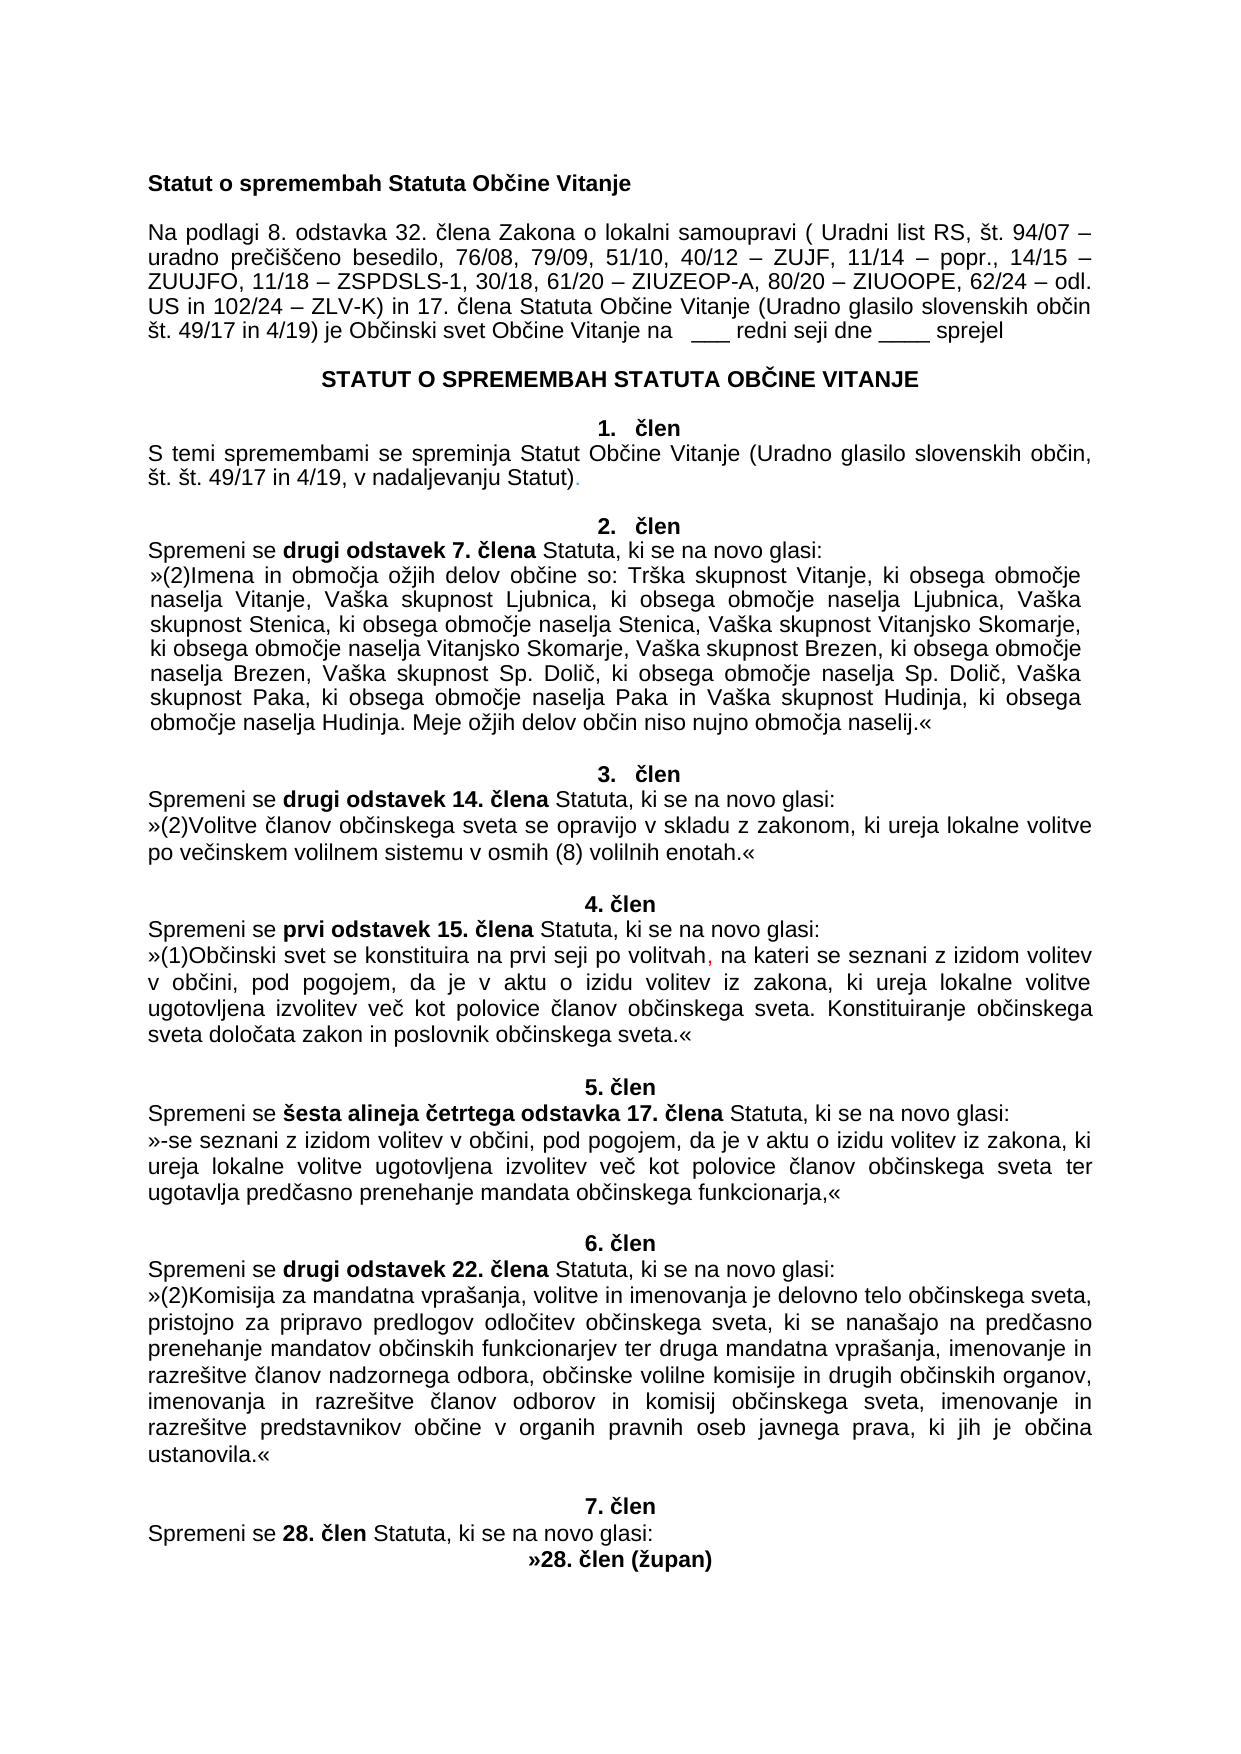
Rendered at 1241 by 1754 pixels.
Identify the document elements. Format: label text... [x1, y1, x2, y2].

text »(2)Imena in območja ožjih delov občine so: Trška skupnost Vitanje, ki obsega območje naselja Vitanje, Vaška skupnost Ljubnica, ki obsega območje naselja Ljubnica, Vaška skupnost Stenica, ki obsega območje naselja Stenica, Vaška skupnost Vitanjsko Skomarje, ki obsega območje naselja Vitanjsko Skomarje, Vaška skupnost Brezen, ki obsega območje naselja Brezen, Vaška skupnost Sp. Dolič, ki obsega območje naselja Sp. Dolič, Vaška skupnost Paka, ki obsega območje naselja Paka in Vaška skupnost Hudinja, ki obsega območje naselja Hudinja. Meje ožjih delov občin niso nujno območja naselij.« [150, 564, 1082, 735]
subtitle Spremeni se drugi odstavek 7. člena Statuta, ki se na novo glasi: [148, 539, 1093, 564]
subtitle Na podlagi 8. odstavka 32. člena Zakona o lokalni samoupravi ( Uradni list RS, št. 94/07 – uradno prečiščeno besedilo, 76/08, 79/09, 51/10, 40/12 – ZUJF, 11/14 – popr., 14/15 – ZUUJFO, 11/18 – ZSPDSLS-1, 30/18, 61/20 – ZIUZEOP-A, 80/20 – ZIUOOPE, 62/24 – odl. US in 102/24 – ZLV-K) in 17. člena Statuta Občine Vitanje (Uradno glasilo slovenskih občin št. 49/17 in 4/19) je Občinski svet Občine Vitanje na ___ redni seji dne ____ sprejel [148, 221, 1093, 343]
text 4. člen [148, 891, 1093, 918]
text Spremeni se prvi odstavek 15. člena Statuta, ki se na novo glasi: [148, 918, 1093, 942]
text Spremeni se 28. člen Statuta, ki se na novo glasi: [148, 1520, 1093, 1546]
subtitle člen [185, 417, 1093, 441]
text »(1)Občinski svet se konstituira na prvi seji po volitvah, na kateri se seznani z izidom volitev v občini, pod pogojem, da je v aktu o izidu volitev iz zakona, ki ureja lokalne volitve ugotovljena izvolitev več kot polovice članov občinskega sveta. Konstituiranje občinskega sveta določata zakon in poslovnik občinskega sveta.« [148, 942, 1093, 1048]
text »-se seznani z izidom volitev v občini, pod pogojem, da je v aktu o izidu volitev iz zakona, ki ureja lokalne volitve ugotovljena izvolitev več kot polovice članov občinskega sveta ter ugotavlja predčasno prenehanje mandata občinskega funkcionarja,« [148, 1127, 1093, 1206]
text 5. člen [148, 1074, 1093, 1100]
text Spremeni se šesta alineja četrtega odstavka 17. člena Statuta, ki se na novo glasi: [148, 1100, 1093, 1127]
text Spremeni se drugi odstavek 14. člena Statuta, ki se na novo glasi: [148, 788, 1093, 812]
subtitle člen [185, 515, 1093, 539]
subtitle Statut o spremembah Statuta Občine Vitanje [148, 172, 1093, 197]
text 7. člen [148, 1493, 1093, 1520]
subtitle STATUT O SPREMEMBAH STATUTA OBČINE VITANJE [148, 368, 1093, 392]
list člen [185, 761, 1093, 788]
subtitle S temi spremembami se spreminja Statut Občine Vitanje (Uradno glasilo slovenskih občin, št. št. 49/17 in 4/19, v nadaljevanju Statut). [148, 441, 1093, 490]
text Spremeni se drugi odstavek 22. člena Statuta, ki se na novo glasi: [148, 1256, 1093, 1282]
text »(2)Volitve članov občinskega sveta se opravijo v skladu z zakonom, ki ureja lokalne volitve po večinskem volilnem sistemu v osmih (8) volilnih enotah.« [148, 812, 1093, 865]
text 6. člen [148, 1230, 1093, 1256]
text »28. člen (župan) [148, 1546, 1093, 1572]
text »(2)Komisija za mandatna vprašanja, volitve in imenovanja je delovno telo občinskega sveta, pristojno za pripravo predlogov odločitev občinskega sveta, ki se nanašajo na predčasno prenehanje mandatov občinskih funkcionarjev ter druga mandatna vprašanja, imenovanje in razrešitve članov nadzornega odbora, občinske volilne komisije in drugih občinskih organov, imenovanja in razrešitve članov odborov in komisij občinskega sveta, imenovanje in razrešitve predstavnikov občine v organih pravnih oseb javnega prava, ki jih je občina ustanovila.« [148, 1282, 1093, 1467]
